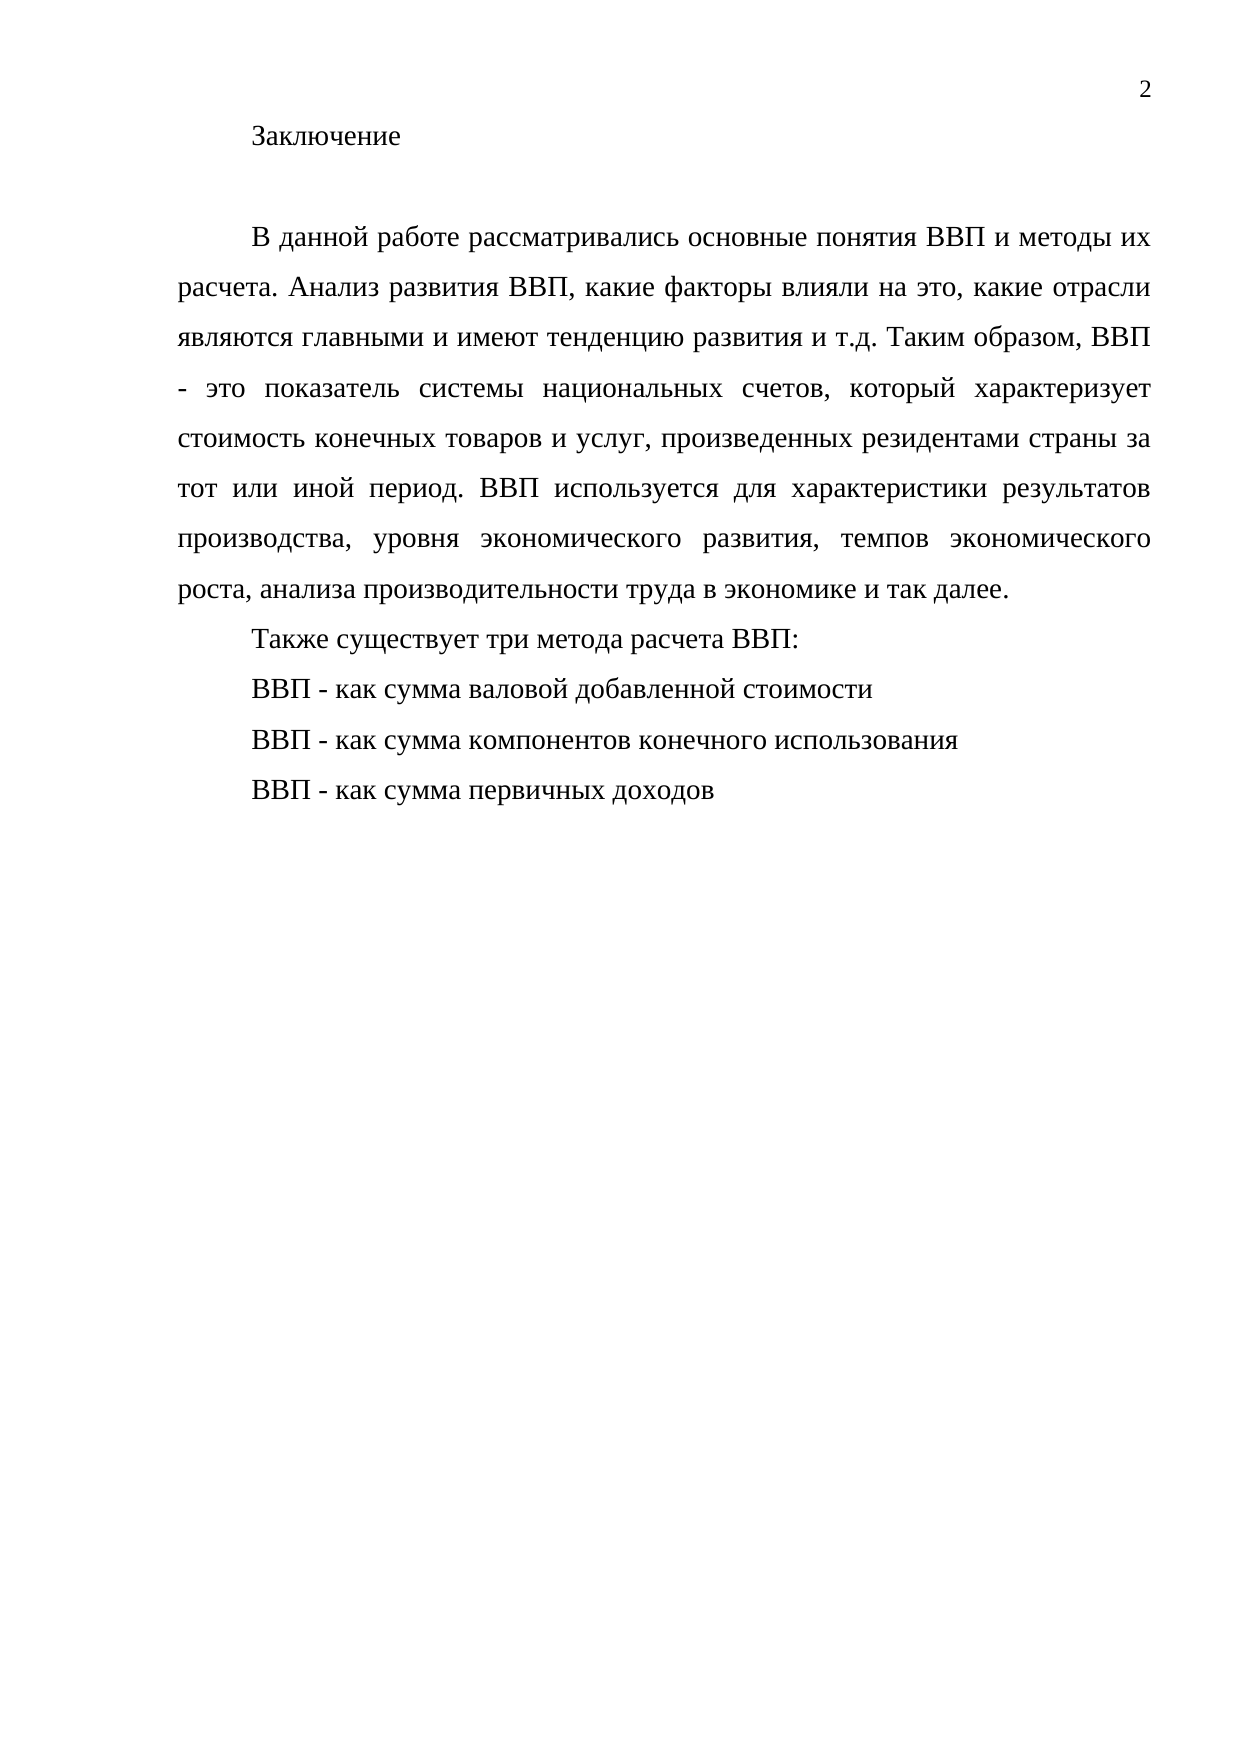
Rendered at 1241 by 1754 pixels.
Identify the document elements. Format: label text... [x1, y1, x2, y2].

text ВВП - как сумма компонентов конечного использования [177, 722, 1152, 755]
text ВВП - как сумма валовой добавленной стоимости [177, 672, 1152, 705]
text ВВП - как сумма первичных доходов [177, 772, 1152, 806]
text В данной работе рассматривались основные понятия ВВП и методы их расчета. Анализ развития ВВП, какие факторы влияли на это, какие отрасли являются главными и имеют тенденцию развития и т.д. Таким образом, ВВП - это показатель системы национальных счетов, который характеризует стоимость конечных товаров и услуг, произведенных резидентами страны за тот или иной период. ВВП используется для характеристики результатов производства, уровня экономического развития, темпов экономического роста, анализа производительности труда в экономике и так далее. [177, 219, 1152, 604]
text Также существует три метода расчета ВВП: [177, 621, 1152, 655]
text Заключение [177, 118, 1152, 152]
